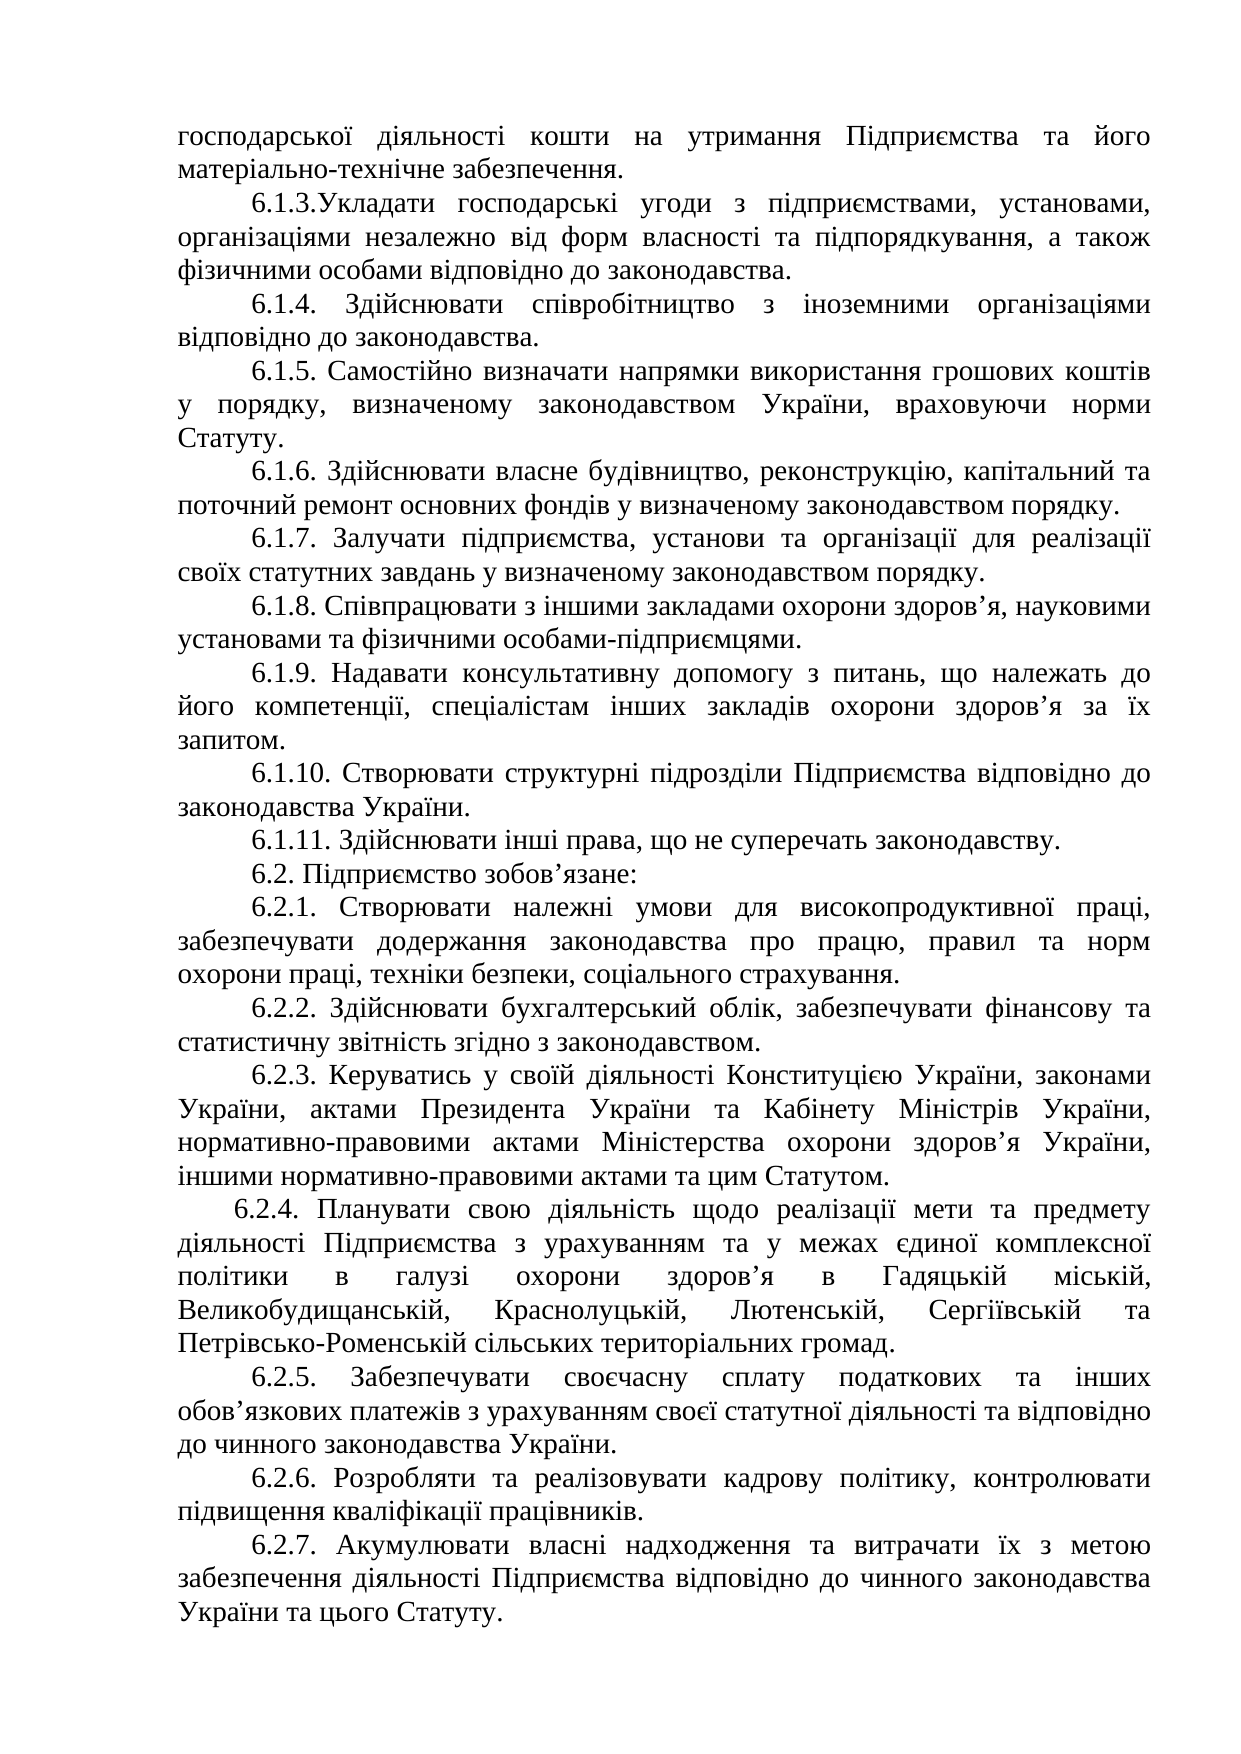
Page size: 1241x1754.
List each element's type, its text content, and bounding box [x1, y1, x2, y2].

text 6.2.6. Розробляти та реалізовувати кадрову політику, контролювати підвищення кваліфікації працівників. [177, 1460, 1152, 1527]
text 6.1.11. Здійснювати інші права, що не суперечать законодавству. [177, 822, 1152, 856]
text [177, 118, 1152, 185]
text 6.2.1. Створювати належні умови для високопродуктивної праці, забезпечувати додержання законодавства про працю, правил та норм охорони праці, техніки безпеки, соціального страхування. [177, 889, 1152, 990]
text 6.1.5. Самостійно визначати напрямки використання грошових коштів у порядку, визначеному законодавством України, враховуючи норми Статуту. [177, 353, 1152, 453]
text 6.2.3. Керуватись у своїй діяльності Конституцією України, законами України, актами Президента України та Кабінету Міністрів України, нормативно-правовими актами Міністерства охорони здоров’я України, іншими нормативно-правовими актами та цим Статутом. [177, 1057, 1152, 1191]
text 6.1.3.Укладати господарські угоди з підприємствами, установами, організаціями незалежно від форм власності та підпорядкування, а також фізичними особами відповідно до законодавства. [177, 185, 1152, 286]
text 6.1.7. Залучати підприємства, установи та організації для реалізації своїх статутних завдань у визначеному законодавством порядку. [177, 521, 1152, 588]
text 6.1.9. Надавати консультативну допомогу з питань, що належать до його компетенції, спеціалістам інших закладів охорони здоров’я за їх запитом. [177, 655, 1152, 755]
text 6.2.2. Здійснювати бухгалтерський облік, забезпечувати фінансову та статистичну звітність згідно з законодавством. [177, 990, 1152, 1057]
text 6.1.6. Здійснювати власне будівництво, реконструкцію, капітальний та поточний ремонт основних фондів у визначеному законодавством порядку. [177, 453, 1152, 521]
text 6.2. Підприємство зобов’язане: [177, 856, 1152, 889]
text 6.1.8. Співпрацювати з іншими закладами охорони здоров’я, науковими установами та фізичними особами-підприємцями. [177, 588, 1152, 655]
text 6.2.4. Планувати свою діяльність щодо реалізації мети та предмету діяльності Підприємства з урахуванням та у межах єдиної комплексної політики в галузі охорони здоров’я в Гадяцькій міській, Великобудищанській, Краснолуцькій, Лютенській, Сергіївській та Петрівсько-Роменській сільських територіальних громад. [177, 1191, 1152, 1359]
text 6.1.4. Здійснювати співробітництво з іноземними організаціями відповідно до законодавства. [177, 286, 1152, 353]
text 6.2.5. Забезпечувати своєчасну сплату податкових та інших обов’язкових платежів з урахуванням своєї статутної діяльності та відповідно до чинного законодавства України. [177, 1359, 1152, 1460]
text 6.2.7. Акумулювати власні надходження та витрачати їх з метою забезпечення діяльності Підприємства відповідно до чинного законодавства України та цього Статуту. [177, 1527, 1152, 1627]
text 6.1.10. Створювати структурні підрозділи Підприємства відповідно до законодавства України. [177, 755, 1152, 822]
